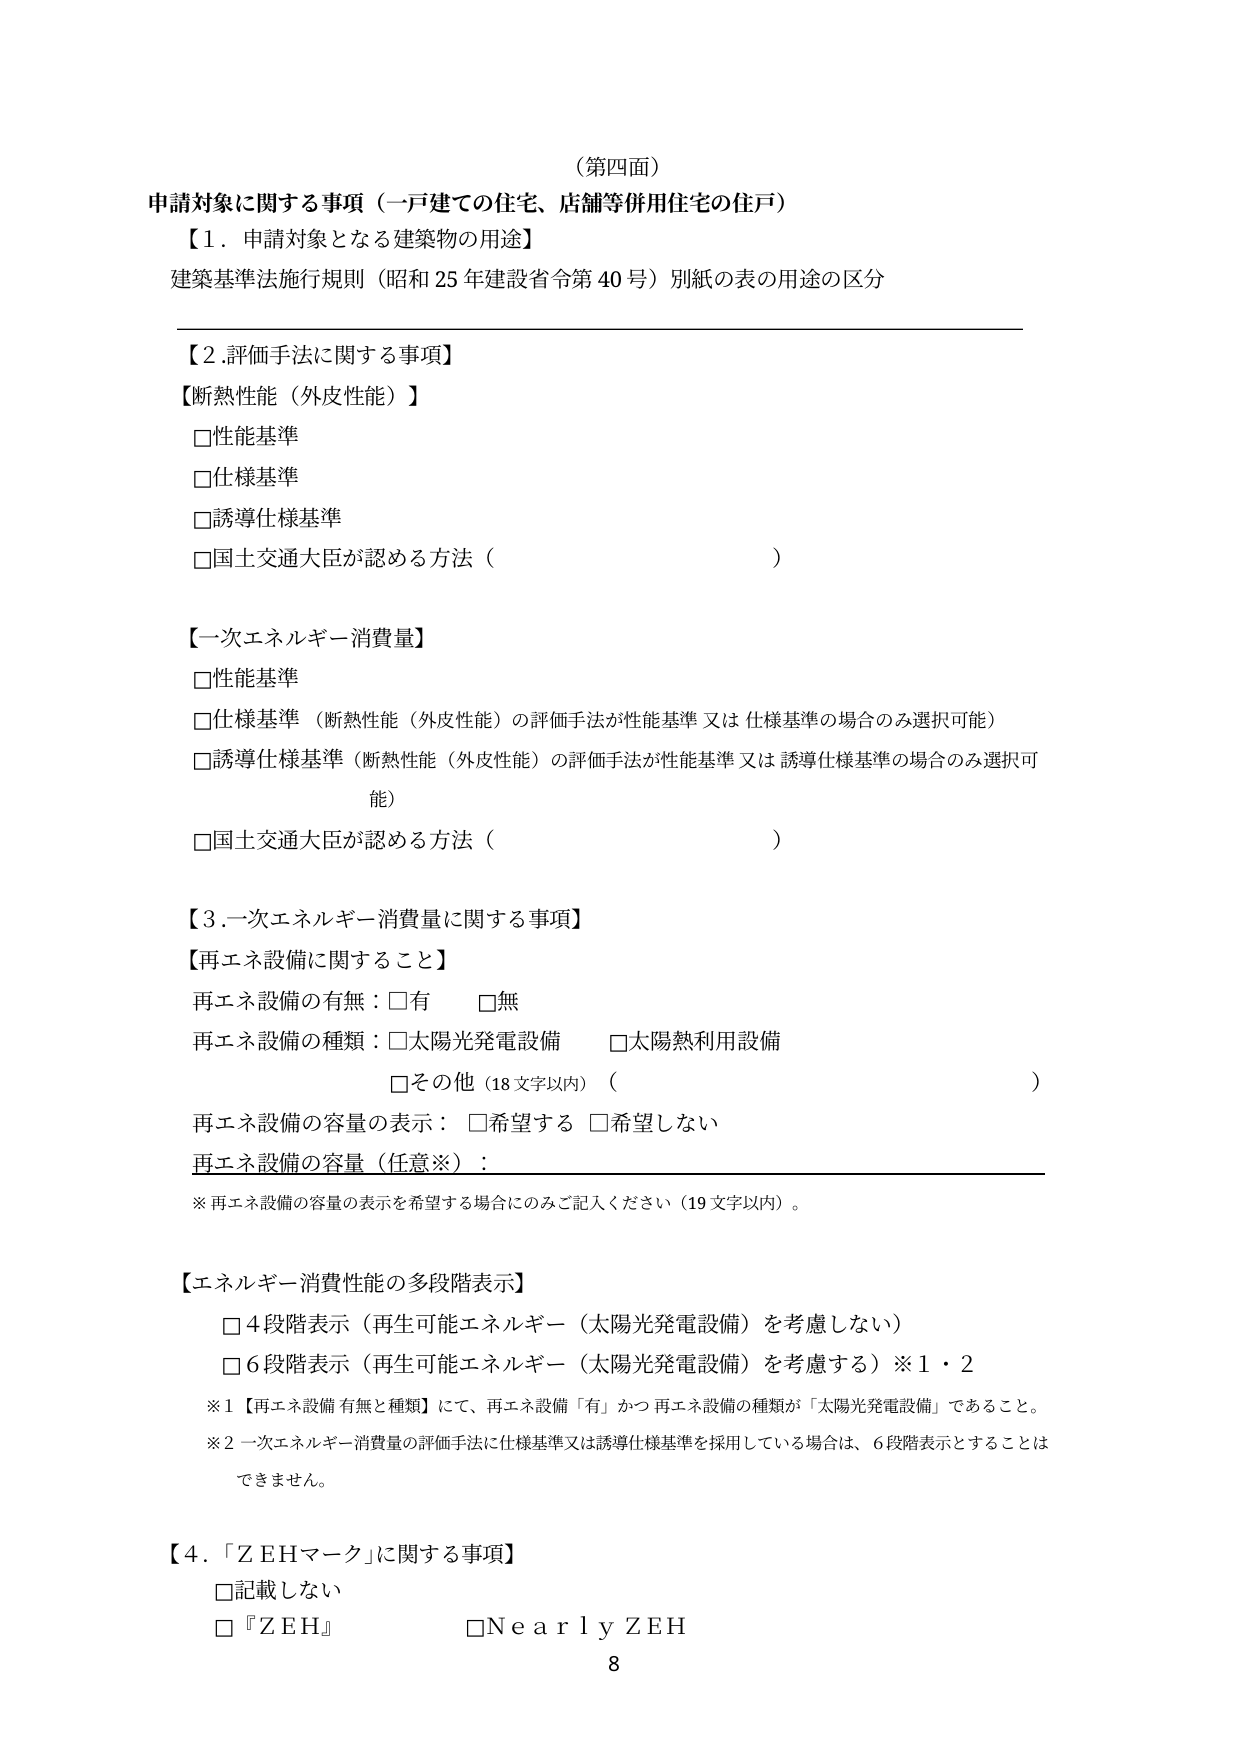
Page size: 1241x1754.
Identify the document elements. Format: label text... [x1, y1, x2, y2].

text 【エネルギー消費性能の多段階表示】 [170, 1266, 1109, 1298]
text □仕様基準 （断熱性能（外皮性能）の評価手法が性能基準 又は 仕様基準の場合のみ選択可能） [192, 702, 1109, 734]
subtitle 申請対象に関する事項（一戸建ての住宅、店舗等併用住宅の住戸） [148, 186, 1109, 217]
text □性能基準 [192, 661, 1109, 693]
text □その他（18文字以内）（ ） [389, 1065, 1109, 1097]
text □仕様基準 [192, 460, 1109, 492]
text 建築基準法施行規則（昭和25年建設省令第40号）別紙の表の用途の区分 [170, 263, 1109, 294]
text 【断熱性能（外皮性能）】 [170, 379, 1109, 410]
text 【２.評価手法に関する事項】 [177, 338, 1109, 370]
text 再エネ設備の容量（任意※）： [192, 1146, 1109, 1178]
text □国土交通大臣が認める方法（ ） [192, 541, 1109, 573]
text □国土交通大臣が認める方法（ ） [192, 823, 1109, 855]
text 【一次エネルギー消費量】 [177, 621, 1109, 652]
text 【再エネ設備に関すること】 [177, 943, 1109, 975]
text □『ＺＥＨ』 □Ｎｅａｒｌｙ ＺＥＨ [213, 1609, 1109, 1641]
text □６段階表示（再生可能エネルギー（太陽光発電設備）を考慮する）※１・２ [221, 1347, 1109, 1379]
text 再エネ設備の容量の表示： □希望する □希望しない [192, 1106, 1109, 1137]
text ※１【再エネ設備 有無と種類】にて、再エネ設備「有」かつ 再エネ設備の種類が「太陽光発電設備」であること。 [207, 1393, 1041, 1417]
text 再エネ設備の有無：□有 □無 [192, 984, 1109, 1015]
text □誘導仕様基準 [192, 501, 1109, 532]
text ※ 再エネ設備の容量の表示を希望する場合にのみご記入ください（19文字以内）。 [192, 1190, 1109, 1214]
text 【１．申請対象となる建築物の用途】 [177, 222, 1109, 253]
text □性能基準 [192, 419, 1109, 451]
text □記載しない [213, 1573, 1109, 1604]
text □４段階表示（再生可能エネルギー（太陽光発電設備）を考慮しない） [221, 1307, 1109, 1338]
text 【３.一次エネルギー消費量に関する事項】 [177, 903, 1109, 934]
text （第四面） [563, 150, 1109, 182]
text □誘導仕様基準（断熱性能（外皮性能）の評価手法が性能基準 又は 誘導仕様基準の場合のみ選択可能） [192, 743, 1058, 811]
text ※２ 一次エネルギー消費量の評価手法に仕様基準又は誘導仕様基準を採用している場合は、６段階表示とすることはできません。 [207, 1431, 1049, 1491]
text 【４．｢ＺＥＨマーク｣に関する事項】 [159, 1537, 1109, 1568]
text 再エネ設備の種類：□太陽光発電設備 □太陽熱利用設備 [192, 1024, 1109, 1056]
